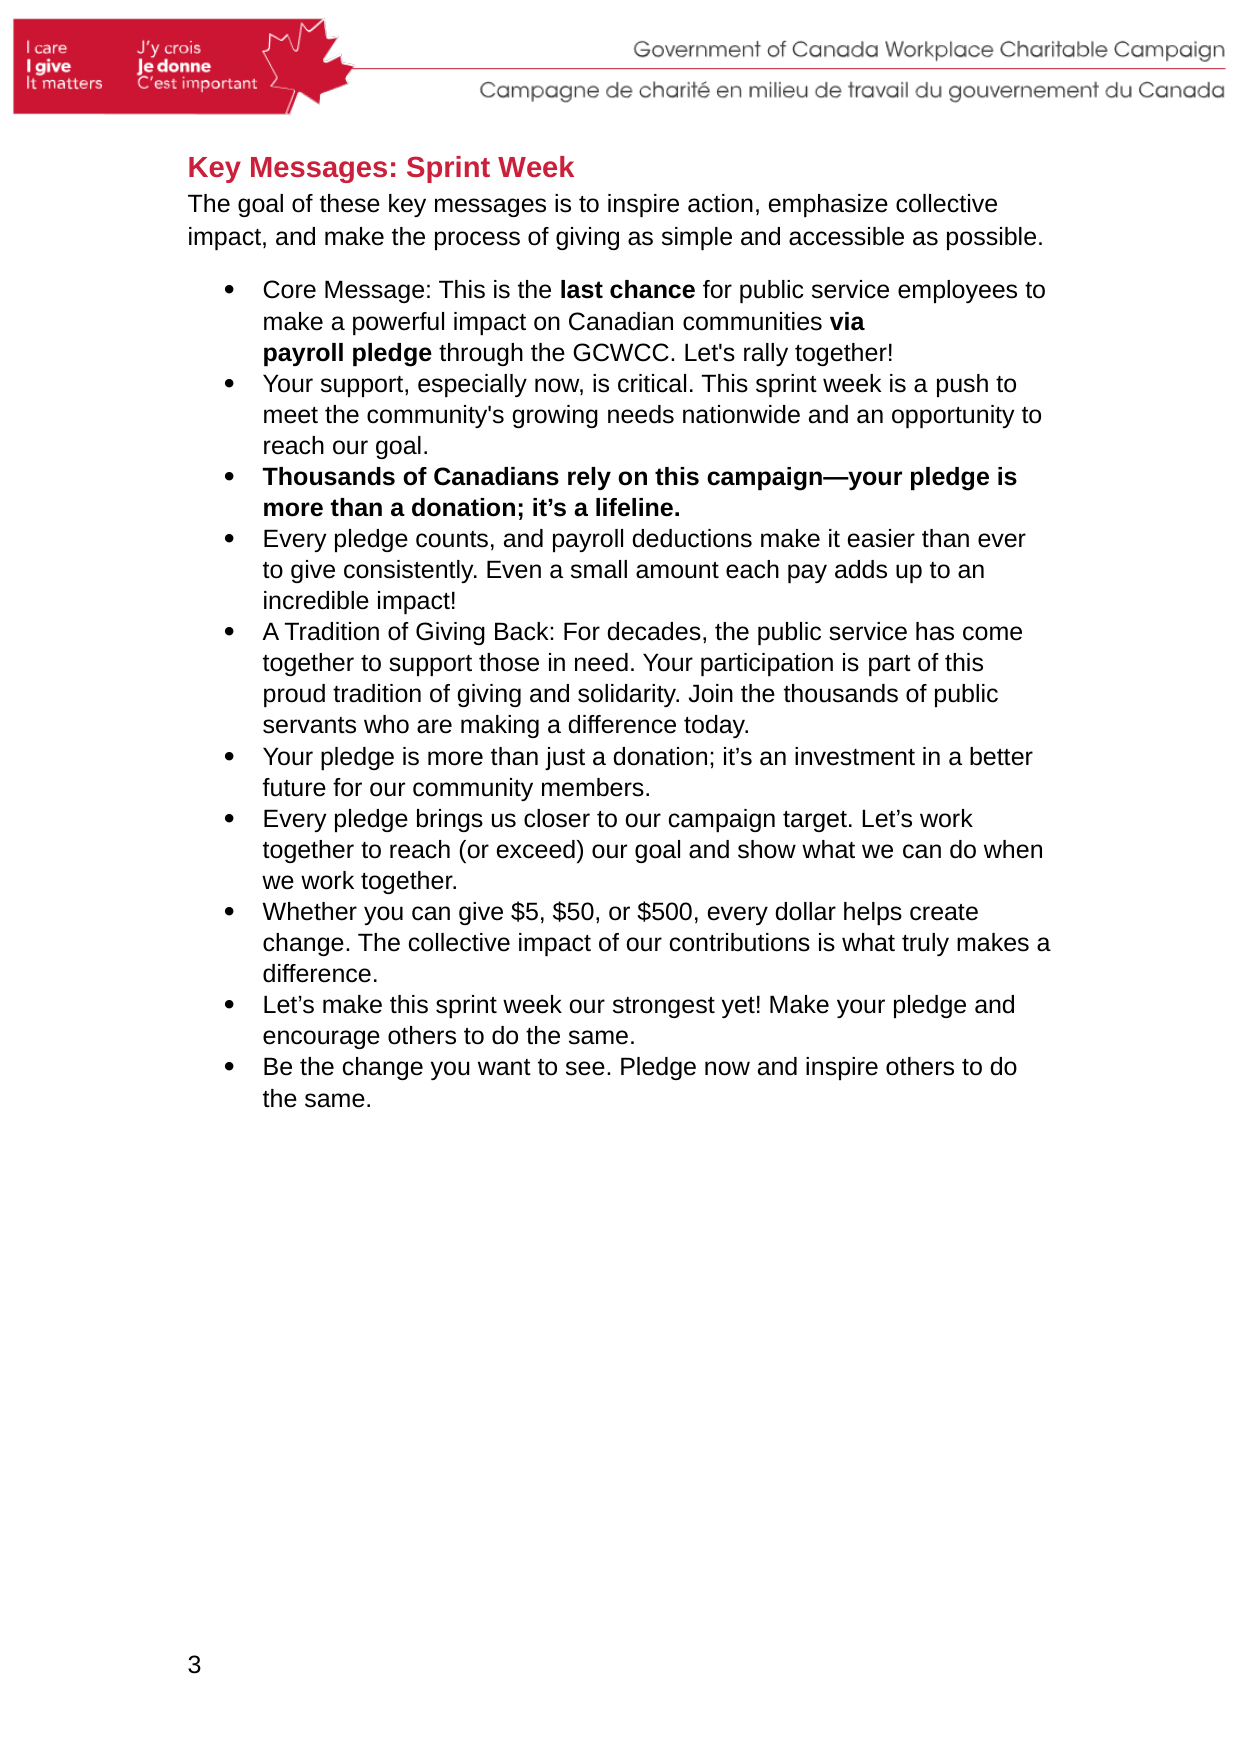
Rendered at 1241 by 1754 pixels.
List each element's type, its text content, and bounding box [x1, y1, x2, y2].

list A Tradition of Giving Back: For decades, the public service has come together to support those in need. Your participation is part of this proud tradition of giving and solidarity. Join the thousands of public servants who are making a difference today. [225, 617, 1053, 739]
list Every pledge counts, and payroll deductions make it easier than ever to give consistently. Even a small amount each pay adds up to an incredible impact! [225, 524, 1053, 615]
picture [0, 4, 1241, 130]
list Core Message: This is the last chance for public service employees to make a powerful impact on Canadian communities via payroll pledge through the GCWCC. Let's rally together! [225, 275, 1053, 366]
list Be the change you want to see. Pledge now and inspire others to do the same. [225, 1052, 1053, 1112]
list Let’s make this sprint week our strongest yet! Make your pledge and encourage others to do the same. [225, 990, 1053, 1050]
subtitle Key Messages: Sprint Week [187, 150, 1053, 183]
text The goal of these key messages is to inspire action, emphasize collective impact, and make the process of giving as simple and accessible as possible. [187, 188, 1053, 250]
list Your support, especially now, is critical. This sprint week is a push to meet the community's growing needs nationwide and an opportunity to reach our goal. [225, 369, 1053, 459]
list Thousands of Canadians rely on this campaign—your pledge is more than a donation; it’s a lifeline. [225, 462, 1053, 522]
list Whether you can give $5, $50, or $500, every dollar helps create change. The collective impact of our contributions is what truly makes a difference. [225, 897, 1053, 988]
list Your pledge is more than just a donation; it’s an investment in a better future for our community members. [225, 742, 1053, 801]
list Every pledge brings us closer to our campaign target. Let’s work together to reach (or exceed) our goal and show what we can do when we work together. [225, 804, 1053, 895]
